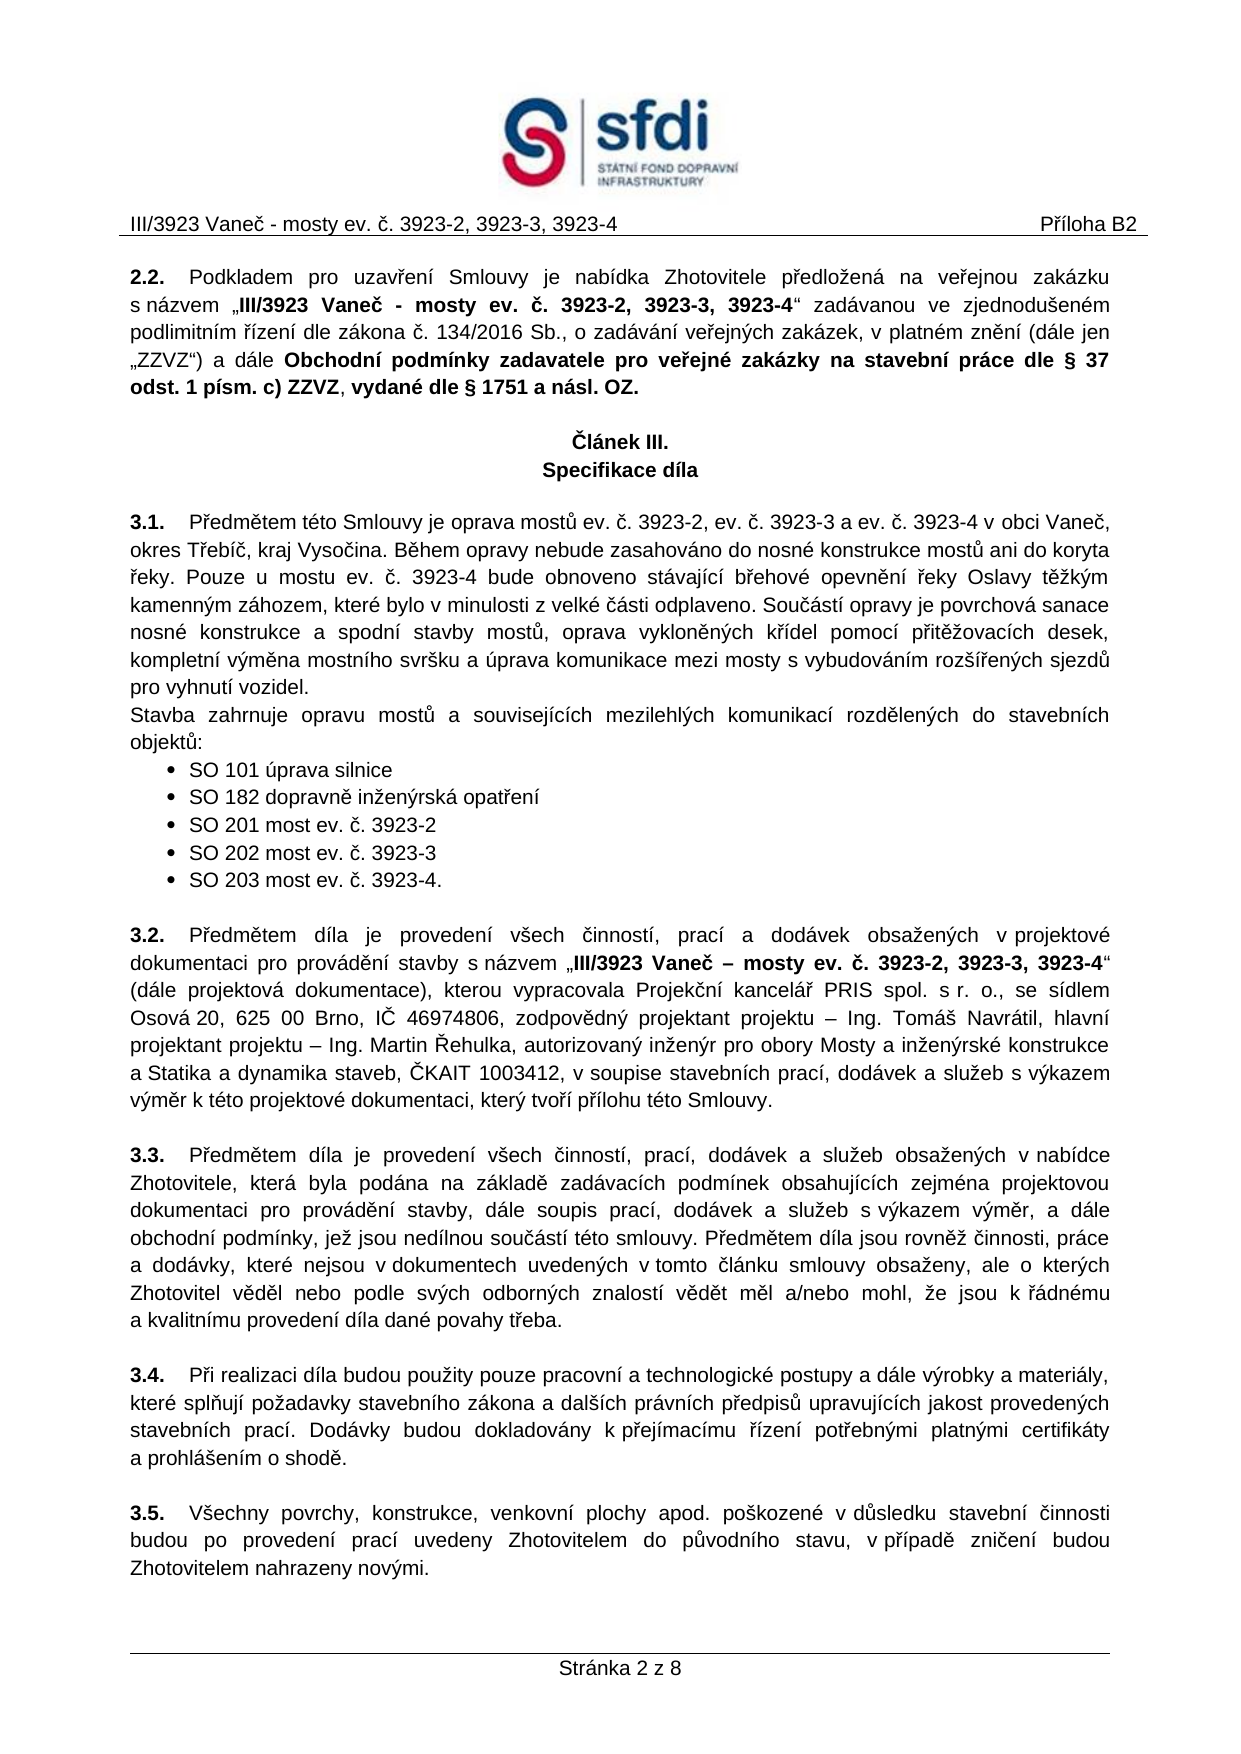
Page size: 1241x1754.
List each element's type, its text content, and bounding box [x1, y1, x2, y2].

list SO 202 most ev. č. 3923-3 [167, 840, 1110, 864]
list SO 201 most ev. č. 3923-2 [167, 813, 1110, 837]
list Předmětem díla je provedení všech činností, prací, dodávek a služeb obsažených v nabídce Zhotovitele, která byla podána na základě zadávacích podmínek obsahujících zejména projektovou dokumentaci pro provádění stavby, dále soupis prací, dodávek a služeb s výkazem výměr, a dále obchodní podmínky, jež jsou nedílnou součástí této smlouvy. Předmětem díla jsou rovněž činnosti, práce a dodávky, které nejsou v dokumentech uvedených v tomto článku smlouvy obsaženy, ale o kterých Zhotovitel věděl nebo podle svých odborných znalostí vědět měl a/nebo mohl, že jsou k řádnému a kvalitnímu provedení díla dané povahy třeba. [130, 1143, 1110, 1332]
list SO 182 dopravně inženýrská opatření [167, 785, 1110, 809]
list SO 101 úprava silnice [167, 758, 1110, 782]
list Předmětem této Smlouvy je oprava mostů ev. č. 3923-2, ev. č. 3923-3 a ev. č. 3923-4 v obci Vaneč, okres Třebíč, kraj Vysočina. Během opravy nebude zasahováno do nosné konstrukce mostů ani do koryta řeky. Pouze u mostu ev. č. 3923-4 bude obnoveno stávající břehové opevnění řeky Oslavy těžkým kamenným záhozem, které bylo v minulosti z velké části odplaveno. Součástí opravy je povrchová sanace nosné konstrukce a spodní stavby mostů, oprava vykloněných křídel pomocí přitěžovacích desek, kompletní výměna mostního svršku a úprava komunikace mezi mosty s vybudováním rozšířených sjezdů pro vyhnutí vozidel. [130, 510, 1110, 699]
subtitle Specifikace díla [130, 458, 1110, 482]
list Při realizaci díla budou použity pouze pracovní a technologické postupy a dále výrobky a materiály, které splňují požadavky stavebního zákona a dalších právních předpisů upravujících jakost provedených stavebních prací. Dodávky budou dokladovány k přejímacímu řízení potřebnými platnými certifikáty a prohlášením o shodě. [130, 1363, 1110, 1469]
list SO 203 most ev. č. 3923-4. [167, 868, 1110, 892]
picture [498, 73, 742, 212]
list Předmětem díla je provedení všech činností, prací a dodávek obsažených v projektové dokumentaci pro provádění stavby s názvem „III/3923 Vaneč – mosty ev. č. 3923-2, 3923-3, 3923-4“ (dále projektová dokumentace), kterou vypracovala Projekční kancelář PRIS spol. s r. o., se sídlem Osová 20, 625 00 Brno, IČ 46974806, zodpovědný projektant projektu – Ing. Tomáš Navrátil, hlavní projektant projektu – Ing. Martin Řehulka, autorizovaný inženýr pro obory Mosty a inženýrské konstrukce a Statika a dynamika staveb, ČKAIT 1003412, v soupise stavebních prací, dodávek a služeb s výkazem výměr k této projektové dokumentaci, který tvoří přílohu této Smlouvy. [130, 923, 1110, 1112]
list Všechny povrchy, konstrukce, venkovní plochy apod. poškozené v důsledku stavební činnosti budou po provedení prací uvedeny Zhotovitelem do původního stavu, v případě zničení budou Zhotovitelem nahrazeny novými. [130, 1501, 1110, 1579]
list Podkladem pro uzavření Smlouvy je nabídka Zhotovitele předložená na veřejnou zakázku s názvem „III/3923 Vaneč - mosty ev. č. 3923-2, 3923-3, 3923-4“ zadávanou ve zjednodušeném podlimitním řízení dle zákona č. 134/2016 Sb., o zadávání veřejných zakázek, v platném znění (dále jen „ZZVZ“) a dále Obchodní podmínky zadavatele pro veřejné zakázky na stavební práce dle § 37 odst. 1 písm. c) ZZVZ, vydané dle § 1751 a násl. OZ. [130, 265, 1110, 399]
text Článek III. [130, 430, 1110, 454]
text Stavba zahrnuje opravu mostů a souvisejících mezilehlých komunikací rozdělených do stavebních objektů: [130, 703, 1110, 754]
